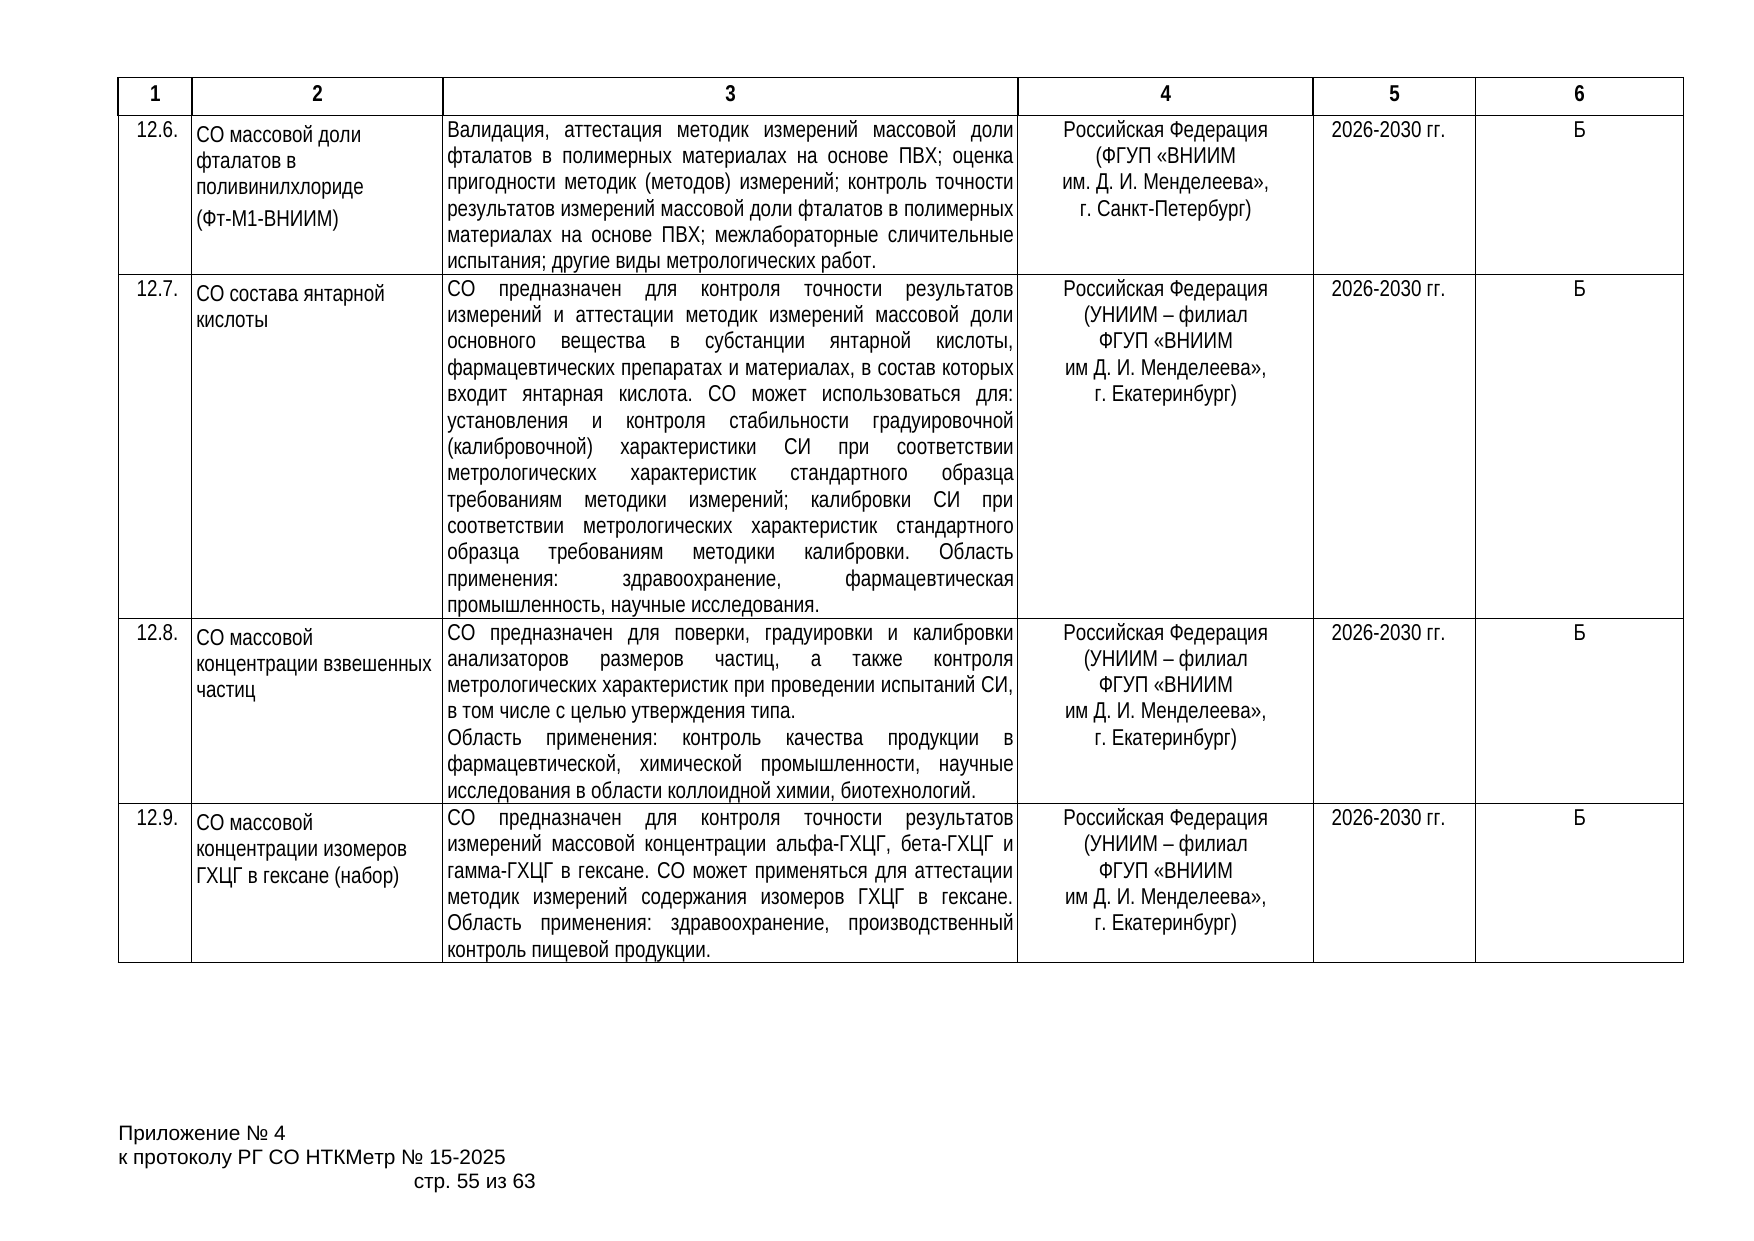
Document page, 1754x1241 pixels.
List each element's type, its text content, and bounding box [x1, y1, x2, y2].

table_header 4 [1019, 78, 1312, 114]
table_cell Российская Федерация (УНИИМ – филиал ФГУП «ВНИИМ им Д. И. Менделеева», г. Екатеринбург) [1018, 619, 1313, 803]
table_cell СО состава янтарной кислоты [192, 275, 442, 617]
table_cell 2026-2030 гг. [1314, 619, 1475, 803]
table_header 5 [1314, 78, 1475, 114]
table_cell [119, 804, 191, 962]
table_cell СО массовой концентрации изомеров ГХЦГ в гексане (набор) [192, 804, 442, 962]
table_cell Валидация, аттестация методик измерений массовой доли фталатов в полимерных материалах на основе ПВХ; оценка пригодности методик (методов) измерений; контроль точности результатов измерений массовой доли фталатов в полимерных материалах на основе ПВХ; межлабораторные сличительные испытания; другие виды метрологических работ. [443, 116, 1017, 274]
table_cell [119, 116, 191, 274]
table_cell Российская Федерация (УНИИМ – филиал ФГУП «ВНИИМ им Д. И. Менделеева», г. Екатеринбург) [1018, 275, 1313, 617]
table_cell Б [1476, 116, 1683, 274]
table_header 1 [119, 78, 191, 114]
table_cell Б [1476, 275, 1683, 617]
table_cell Б [1476, 619, 1683, 803]
table_cell 2026-2030 гг. [1314, 275, 1475, 617]
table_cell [1018, 116, 1313, 274]
table_cell СО предназначен для контроля точности результатов измерений и аттестации методик измерений массовой доли основного вещества в субстанции янтарной кислоты, фармацевтических препаратах и материалах, в состав которых входит янтарная кислота. СО может использоваться для: установления и контроля стабильности градуировочной (калибровочной) характеристики СИ при соответствии метрологических характеристик стандартного образца требованиям методики измерений; калибровки СИ при соответствии метрологических характеристик стандартного образца требованиям методики калибровки. Область применения: здравоохранение, фармацевтическая промышленность, научные исследования. [443, 275, 1017, 617]
table_header 3 [444, 78, 1017, 114]
table_cell [119, 619, 191, 803]
table_header 2 [193, 78, 442, 114]
table_cell СО предназначен для поверки, градуировки и калибровки анализаторов размеров частиц, а также контроля метрологических характеристик при проведении испытаний СИ, в том числе с целью утверждения типа. Область применения: контроль качества продукции в фармацевтической, химической промышленности, научные исследования в области коллоидной химии, биотехнологий. [443, 619, 1017, 803]
table_cell 2026-2030 гг. [1314, 804, 1475, 962]
table_cell СО массовой концентрации взвешенных частиц [192, 619, 442, 803]
table_header 6 [1476, 78, 1683, 114]
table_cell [1018, 804, 1313, 962]
table_cell [119, 275, 191, 617]
table_cell Б [1476, 804, 1683, 962]
table_cell СО массовой доли фталатов в поливинилхлориде (Фт-М1-ВНИИМ) [192, 116, 442, 274]
table_cell СО предназначен для контроля точности результатов измерений массовой концентрации альфа-ГХЦГ, бета-ГХЦГ и гамма-ГХЦГ в гексане. СО может применяться для аттестации методик измерений содержания изомеров ГХЦГ в гексане. Область применения: здравоохранение, производственный контроль пищевой продукции. [443, 804, 1017, 962]
table_cell 2026-2030 гг. [1314, 116, 1475, 274]
